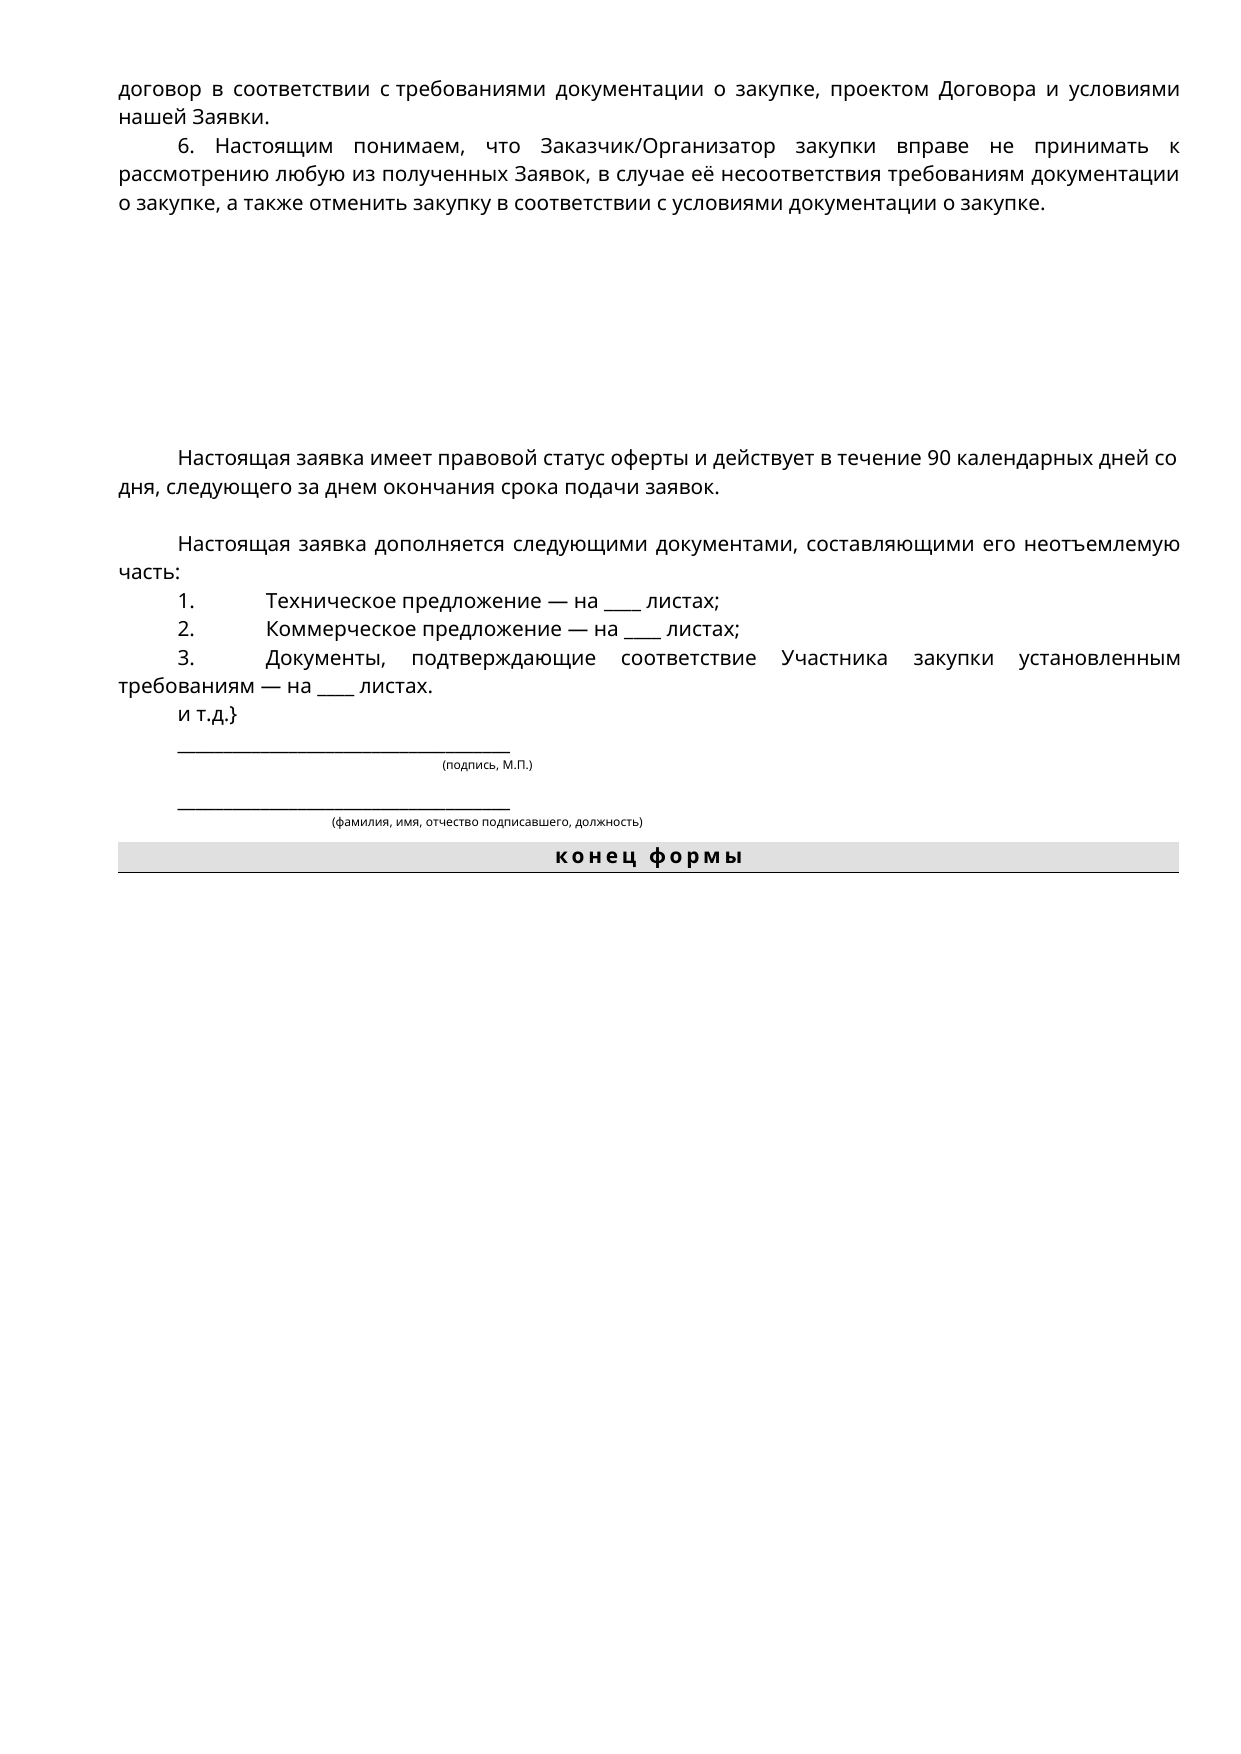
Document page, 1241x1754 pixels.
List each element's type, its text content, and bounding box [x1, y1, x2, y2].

text Настоящая заявка имеет правовой статус оферты и действует в течение 90 календарных дней со дня, следующего за днем окончания срока подачи заявок. [118, 443, 1181, 500]
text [118, 74, 1181, 131]
text 3. Документы, подтверждающие соответствие Участника закупки установленным требованиям — на ____ листах. [118, 643, 1181, 699]
text 1. Техническое предложение — на ____ листах; [118, 586, 1181, 614]
text 6. Настоящим понимаем, что Заказчик/Организатор закупки вправе не принимать к рассмотрению любую из полученных Заявок, в случае её несоответствия требованиям документации о закупке, а также отменить закупку в соответствии с условиями документации о закупке. [118, 131, 1181, 216]
text и т.д.} [118, 699, 1181, 728]
text (фамилия, имя, отчество подписавшего, должность) [118, 813, 797, 842]
text ____________________________________ [118, 785, 1181, 813]
text ____________________________________ [118, 728, 1181, 756]
text Настоящая заявка дополняется следующими документами, составляющими его неотъемлемую часть: [118, 529, 1181, 586]
text (подпись, М.П.) [118, 756, 797, 785]
text конец формы [118, 842, 1179, 872]
text 2. Коммерческое предложение — на ____ листах; [118, 614, 1181, 643]
